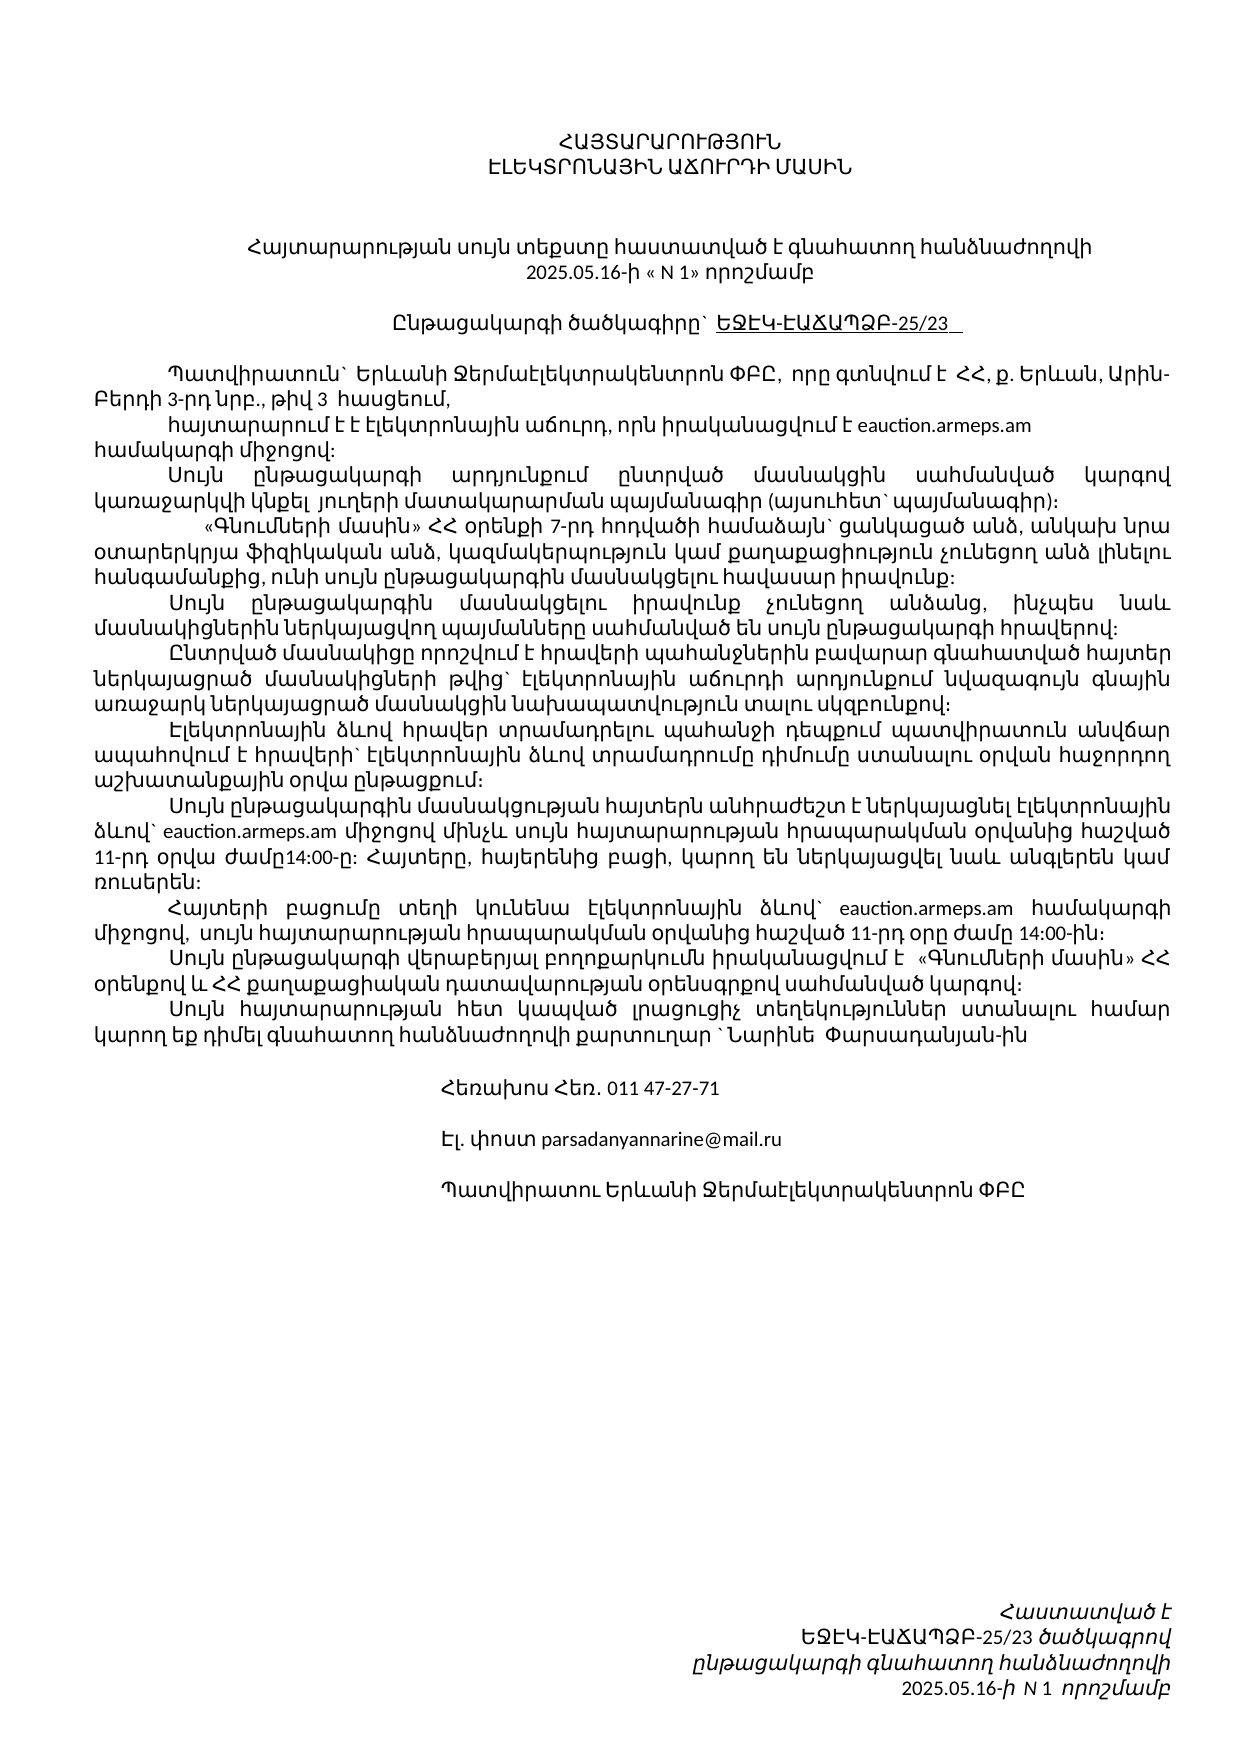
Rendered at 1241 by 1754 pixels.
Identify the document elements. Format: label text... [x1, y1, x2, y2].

text Պատվիրատու Երևանի Ջերմաէլեկտրակենտրոն ՓԲԸ [94, 1177, 1171, 1203]
text Ընտրված մասնակիցը որոշվում է հրավերի պահանջներին բավարար գնահատված հայտեր ներկայացրած մասնակիցների թվից` էլեկտրոնային աճուրդի արդյունքում նվազագույն գնային առաջարկ ներկայացրած մասնակցին նախապատվություն տալու սկզբունքով։ [94, 641, 1171, 717]
text «Գնումների մասին» ՀՀ օրենքի 7-րդ հոդվածի համաձայն` ցանկացած անձ, անկախ նրա օտարերկրյա ֆիզիկական անձ, կազմակերպություն կամ քաղաքացիություն չունեցող անձ լինելու հանգամանքից, ունի սույն ընթացակարգին մասնակցելու հավասար իրավունք: [94, 513, 1171, 590]
text Սույն հայտարարության հետ կապված լրացուցիչ տեղեկություններ ստանալու համար կարող եք դիմել գնահատող հանձնաժողովի քարտուղար ` Նարինե Փարսադանյան-ին [94, 996, 1171, 1047]
text Սույն ընթացակարգին մասնակցության հայտերն անհրաժեշտ է ներկայացնել էլեկտրոնային ձևով` eauction.armeps.am միջոցով մինչև սույն հայտարարության հրապարակման օրվանից հաշված 11-րդ օրվա ժամը14:00-ը: Հայտերը, հայերենից բացի, կարող են ներկայացվել նաև անգլերեն կամ ռուսերեն: [94, 793, 1171, 895]
text Հայտարարության սույն տեքստը հաստատված է գնահատող հանձնաժողովի [94, 234, 1171, 259]
text Սույն ընթացակարգի արդյունքում ընտրված մասնակցին սահմանված կարգով կառաջարկվի կնքել յուղերի մատակարարման պայմանագիր (այսուհետ` պայմանագիր)։ [94, 463, 1171, 513]
text 2025.05.16 -ի « N 1» որոշմամբ [94, 259, 1171, 285]
text Սույն ընթացակարգի վերաբերյալ բողոքարկումն իրականացվում է «Գնումների մասին» ՀՀ օրենքով և ՀՀ քաղաքացիական դատավարության օրենսգրքով սահմանված կարգով։ [94, 946, 1171, 996]
text ընթացակարգի գնահատող հանձնաժողովի [94, 1650, 1171, 1675]
text ԷԼԵԿՏՐՈՆԱՅԻՆ ԱՃՈՒՐԴԻ ՄԱՍԻՆ [94, 154, 1171, 180]
text Ընթացակարգի ծածկագիրը` ԵՋԷԿ-ԷԱՃԱՊՁԲ-25/23 [94, 310, 1171, 336]
text Հայտերի բացումը տեղի կունենա էլեկտրոնային ձևով` eauction.armeps.am համակարգի միջոցով, սույն հայտարարության հրապարակման օրվանից հաշված 11-րդ օրը ժամը 14:00-ին։ [94, 895, 1171, 946]
text հայտարարում է է էլեկտրոնային աճուրդ, որն իրականացվում է eauction.armeps.am համակարգի միջոցով: [94, 412, 1171, 463]
text Պատվիրատուն` Երևանի Ջերմաէլեկտրակենտրոն ՓԲԸ, որը գտնվում է ՀՀ, ք. Երևան, Արին-Բերդի 3-րդ նրբ., թիվ 3 հասցեում, [94, 361, 1171, 412]
text Էլեկտրոնային ձևով հրավեր տրամադրելու պահանջի դեպքում պատվիրատուն անվճար ապահովում է հրավերի` էլեկտրոնային ձևով տրամադրումը դիմումը ստանալու օրվան հաջորդող աշխատանքային օրվա ընթացքում։ [94, 717, 1171, 793]
text ՀԱՅՏԱՐԱՐՈՒԹՅՈՒՆ [94, 129, 1171, 154]
text ԵՋԷԿ-ԷԱՃԱՊՁԲ-25/23 ծածկագրով [94, 1624, 1171, 1650]
text Հեռախոս Հեռ․ 011 47-27-71 [94, 1076, 1171, 1101]
text 2025.05.16 -ի N 1 որոշմամբ [94, 1675, 1171, 1701]
text Էլ. փոստ parsadanyannarine@mail.ru [94, 1126, 1171, 1152]
text Հաստատված է [94, 1599, 1171, 1624]
text Սույն ընթացակարգին մասնակցելու իրավունք չունեցող անձանց, ինչպես նաև մասնակիցներին ներկայացվող պայմանները սահմանված են սույն ընթացակարգի հրավերով: [94, 590, 1171, 641]
